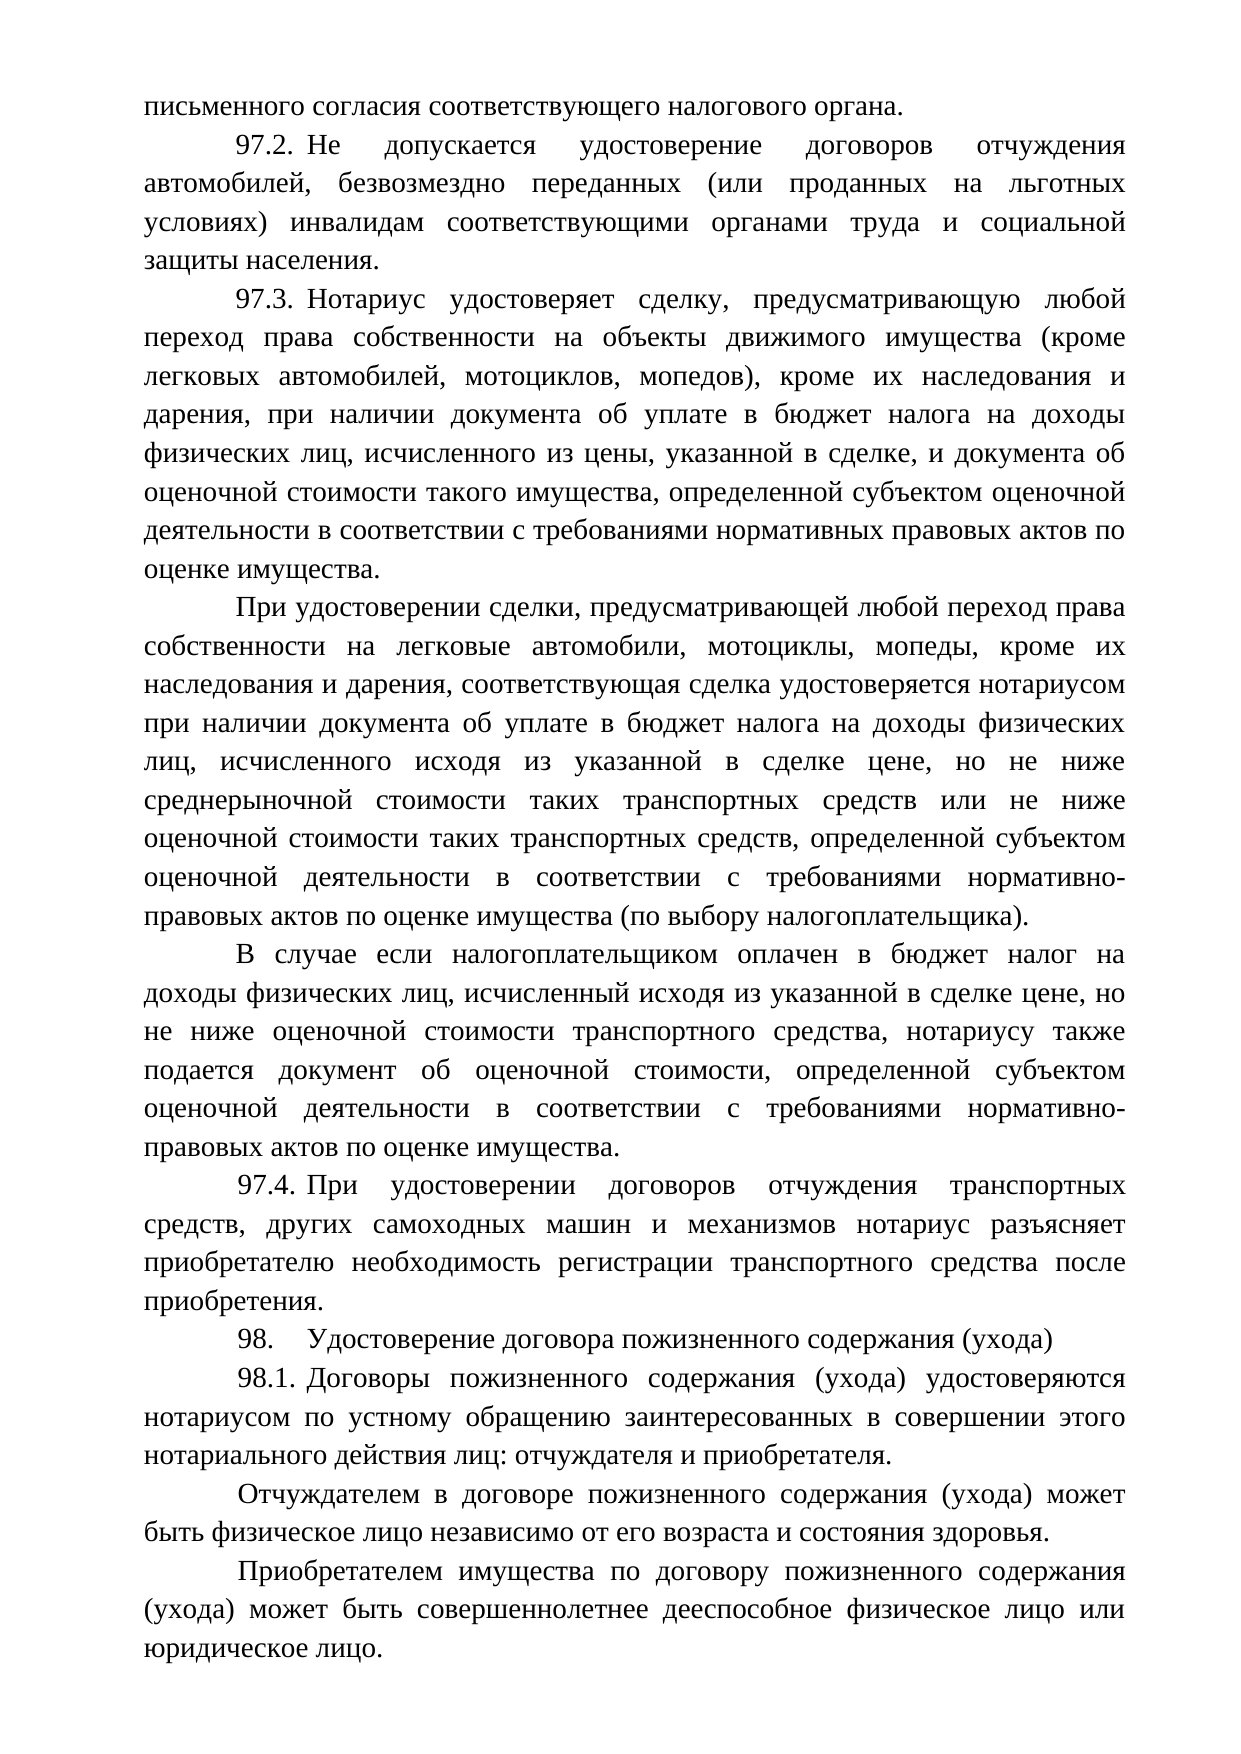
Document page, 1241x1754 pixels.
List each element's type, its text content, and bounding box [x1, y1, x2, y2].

text Приобретателем имущества по договору пожизненного содержания (ухода) может быть совершеннолетнее дееспособное физическое лицо или юридическое лицо. [144, 1553, 1126, 1663]
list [144, 88, 1126, 122]
list Удостоверение договора пожизненного содержания (ухода) [144, 1322, 1126, 1355]
list Договоры пожизненного содержания (ухода) удостоверяются нотариусом по устному обращению заинтересованных в совершении этого нотариального действия лиц: отчуждателя и приобретателя. [144, 1360, 1126, 1471]
text В случае если налогоплательщиком оплачен в бюджет налог на доходы физических лиц, исчисленный исходя из указанной в сделке цене, но не ниже оценочной стоимости транспортного средства, нотариусу также подается документ об оценочной стоимости, определенной субъектом оценочной деятельности в соответствии с требованиями нормативно-правовых актов по оценке имущества. [144, 936, 1126, 1162]
list Нотариус удостоверяет сделку, предусматривающую любой переход права собственности на объекты движимого имущества (кроме легковых автомобилей, мотоциклов, мопедов), кроме их наследования и дарения, при наличии документа об уплате в бюджет налога на доходы физических лиц, исчисленного из цены, указанной в сделке, и документа об оценочной стоимости такого имущества, определенной субъектом оценочной деятельности в соответствии с требованиями нормативных правовых актов по оценке имущества. [144, 281, 1126, 584]
text При удостоверении сделки, предусматривающей любой переход права собственности на легковые автомобили, мотоциклы, мопеды, кроме их наследования и дарения, соответствующая сделка удостоверяется нотариусом при наличии документа об уплате в бюджет налога на доходы физических лиц, исчисленного исходя из указанной в сделке цене, но не ниже среднерыночной стоимости таких транспортных средств или не ниже оценочной стоимости таких транспортных средств, определенной субъектом оценочной деятельности в соответствии с требованиями нормативно-правовых актов по оценке имущества (по выбору налогоплательщика). [144, 589, 1126, 931]
list Не допускается удостоверение договоров отчуждения автомобилей, безвозмездно переданных (или проданных на льготных условиях) инвалидам соответствующими органами труда и социальной защиты населения. [144, 127, 1126, 276]
text Отчуждателем в договоре пожизненного содержания (ухода) может быть физическое лицо независимо от его возраста и состояния здоровья. [144, 1476, 1126, 1548]
list При удостоверении договоров отчуждения транспортных средств, других самоходных машин и механизмов нотариус разъясняет приобретателю необходимость регистрации транспортного средства после приобретения. [144, 1167, 1126, 1317]
